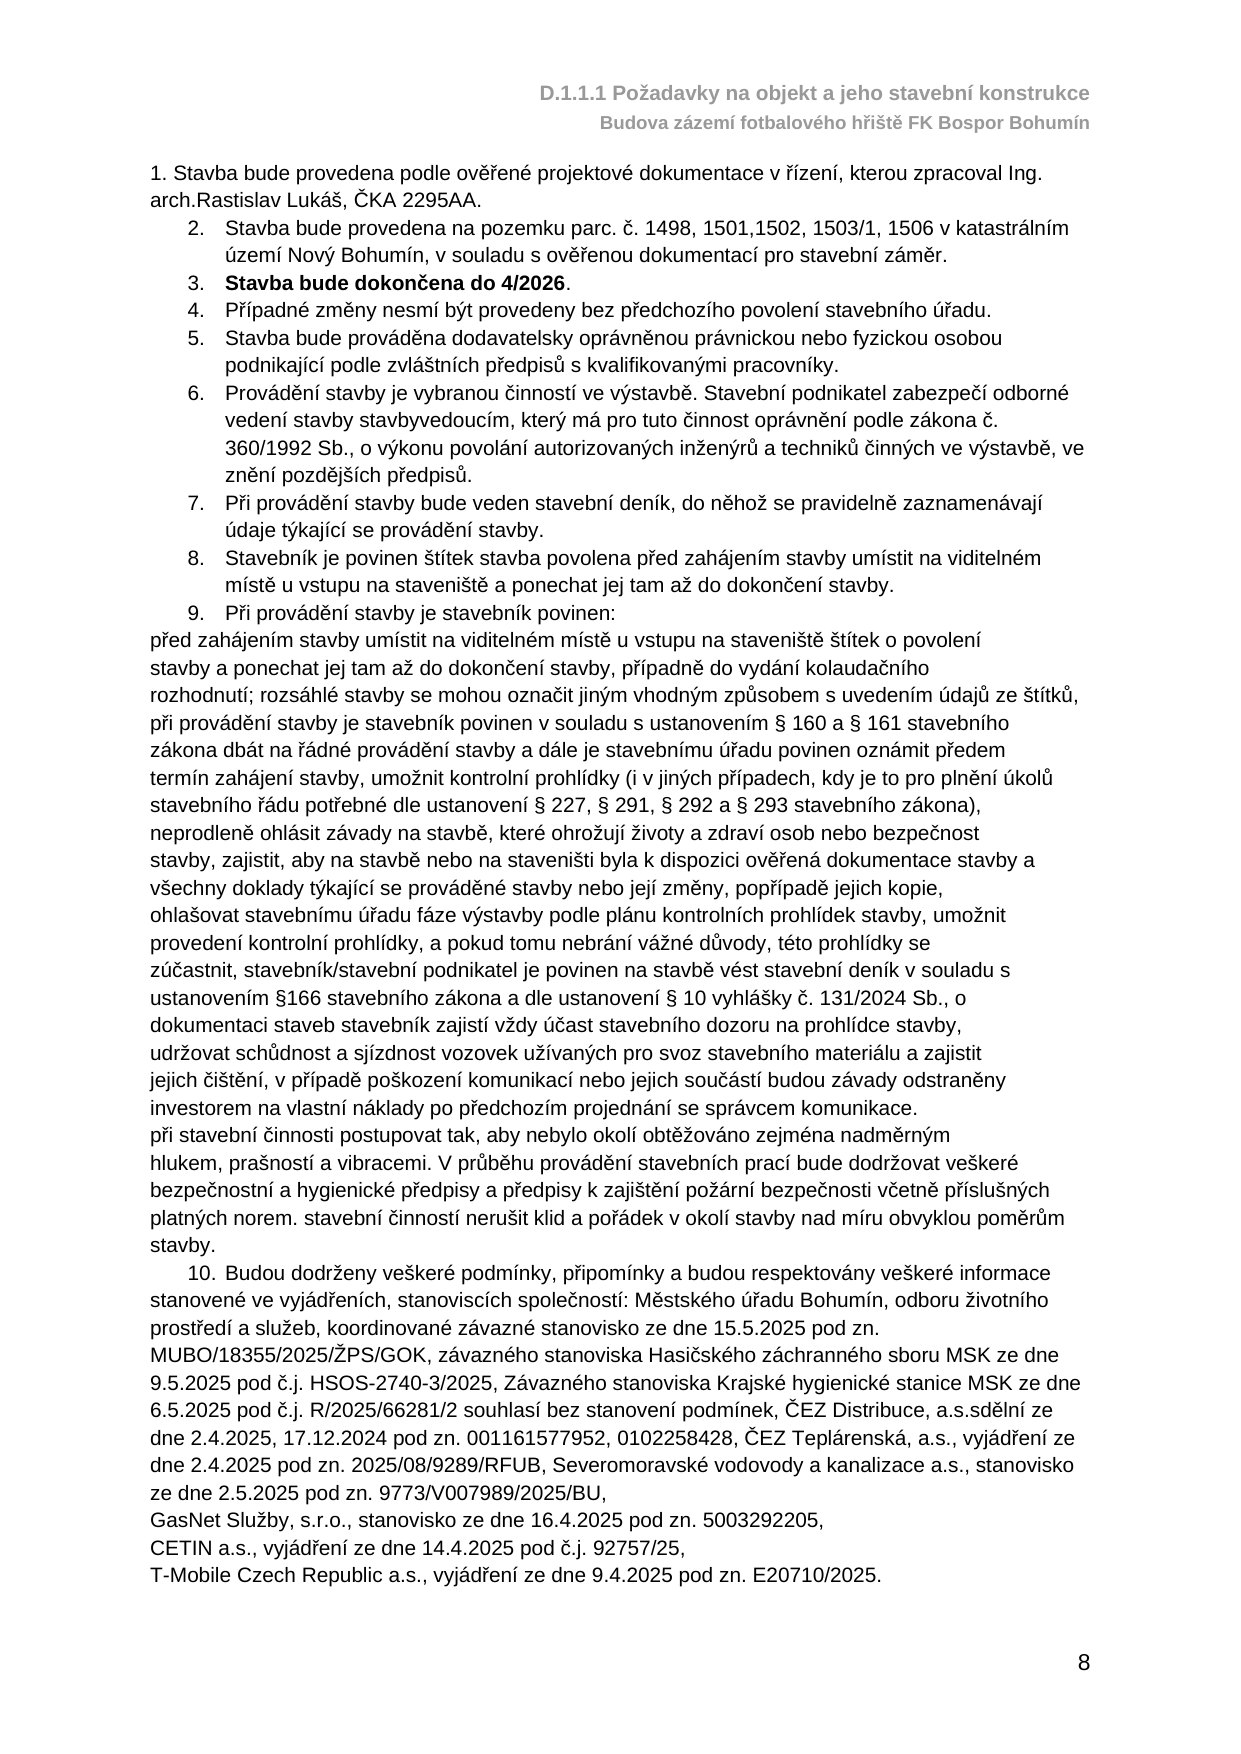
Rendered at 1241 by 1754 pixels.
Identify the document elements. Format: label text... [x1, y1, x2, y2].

text všechny doklady týkající se prováděné stavby nebo její změny, popřípadě jejich kopie, [150, 876, 1090, 899]
text hlukem, prašností a vibracemi. V průběhu provádění stavebních prací bude dodržovat veškeré bezpečnostní a hygienické předpisy a předpisy k zajištění požární bezpečnosti včetně příslušných platných norem. stavební činností nerušit klid a pořádek v okolí stavby nad míru obvyklou poměrům stavby. [150, 1151, 1090, 1257]
text stavby, zajistit, aby na stavbě nebo na staveništi byla k dispozici ověřená dokumentace stavby a [150, 848, 1090, 872]
list Při provádění stavby je stavebník povinen: [187, 601, 1090, 624]
text stavby a ponechat jej tam až do dokončení stavby, případně do vydání kolaudačního [150, 656, 1090, 679]
text GasNet Služby, s.r.o., stanovisko ze dne 16.4.2025 pod zn. 5003292205, [150, 1508, 1090, 1532]
text neprodleně ohlásit závady na stavbě, které ohrožují životy a zdraví osob nebo bezpečnost [150, 821, 1090, 844]
list Stavba bude prováděna dodavatelsky oprávněnou právnickou nebo fyzickou osobou podnikající podle zvláštních předpisů s kvalifikovanými pracovníky. [187, 326, 1090, 377]
text T-Mobile Czech Republic a.s., vyjádření ze dne 9.4.2025 pod zn. E20710/2025. [150, 1563, 1090, 1587]
text při stavební činnosti postupovat tak, aby nebylo okolí obtěžováno zejména nadměrným [150, 1123, 1090, 1147]
text stanovené ve vyjádřeních, stanoviscích společností: Městského úřadu Bohumín, odboru životního prostředí a služeb, koordinované závazné stanovisko ze dne 15.5.2025 pod zn. [150, 1288, 1090, 1339]
list Budou dodrženy veškeré podmínky, připomínky a budou respektovány veškeré informace [187, 1261, 1090, 1284]
text zákona dbát na řádné provádění stavby a dále je stavebnímu úřadu povinen oznámit předem [150, 738, 1090, 762]
list Při provádění stavby bude veden stavební deník, do něhož se pravidelně zaznamenávají údaje týkající se provádění stavby. [187, 491, 1090, 542]
list Provádění stavby je vybranou činností ve výstavbě. Stavební podnikatel zabezpečí odborné vedení stavby stavbyvedoucím, který má pro tuto činnost oprávnění podle zákona č. 360/1992 Sb., o výkonu povolání autorizovaných inženýrů a techniků činných ve výstavbě, ve znění pozdějších předpisů. [187, 381, 1090, 487]
text ohlašovat stavebnímu úřadu fáze výstavby podle plánu kontrolních prohlídek stavby, umožnit [150, 903, 1090, 927]
text zúčastnit, stavebník/stavební podnikatel je povinen na stavbě vést stavební deník v souladu s [150, 958, 1090, 982]
list Případné změny nesmí být provedeny bez předchozího povolení stavebního úřadu. [187, 298, 1090, 322]
text dokumentaci staveb stavebník zajistí vždy účast stavebního dozoru na prohlídce stavby, [150, 1013, 1090, 1037]
text termín zahájení stavby, umožnit kontrolní prohlídky (i v jiných případech, kdy je to pro plnění úkolů stavebního řádu potřebné dle ustanovení § 227, § 291, § 292 a § 293 stavebního zákona), [150, 766, 1090, 817]
text při provádění stavby je stavebník povinen v souladu s ustanovením § 160 a § 161 stavebního [150, 711, 1090, 734]
list Stavba bude dokončena do 4/2026. [187, 271, 1090, 294]
text provedení kontrolní prohlídky, a pokud tomu nebrání vážné důvody, této prohlídky se [150, 931, 1090, 954]
text před zahájením stavby umístit na viditelném místě u vstupu na staveniště štítek o povolení [150, 628, 1090, 652]
text investorem na vlastní náklady po předchozím projednání se správcem komunikace. [150, 1096, 1090, 1119]
text 1. Stavba bude provedena podle ověřené projektové dokumentace v řízení, kterou zpracoval Ing. arch.Rastislav Lukáš, ČKA 2295AA. [150, 161, 1090, 212]
text udržovat schůdnost a sjízdnost vozovek užívaných pro svoz stavebního materiálu a zajistit [150, 1041, 1090, 1064]
list Stavba bude provedena na pozemku parc. č. 1498, 1501,1502, 1503/1, 1506 v katastrálním území Nový Bohumín, v souladu s ověřenou dokumentací pro stavební záměr. [187, 216, 1090, 267]
text jejich čištění, v případě poškození komunikací nebo jejich součástí budou závady odstraněny [150, 1068, 1090, 1092]
text MUBO/18355/2025/ŽPS/GOK, závazného stanoviska Hasičského záchranného sboru MSK ze dne 9.5.2025 pod č.j. HSOS-2740-3/2025, Závazného stanoviska Krajské hygienické stanice MSK ze dne 6.5.2025 pod č.j. R/2025/66281/2 souhlasí bez stanovení podmínek, ČEZ Distribuce, a.s.sdělní ze dne 2.4.2025, 17.12.2024 pod zn. 001161577952, 0102258428, ČEZ Teplárenská, a.s., vyjádření ze dne 2.4.2025 pod zn. 2025/08/9289/RFUB, Severomoravské vodovody a kanalizace a.s., stanovisko ze dne 2.5.2025 pod zn. 9773/V007989/2025/BU, [150, 1343, 1090, 1504]
list Stavebník je povinen štítek stavba povolena před zahájením stavby umístit na viditelném místě u vstupu na staveniště a ponechat jej tam až do dokončení stavby. [187, 546, 1090, 597]
text ustanovením §166 stavebního zákona a dle ustanovení § 10 vyhlášky č. 131/2024 Sb., o [150, 986, 1090, 1009]
text rozhodnutí; rozsáhlé stavby se mohou označit jiným vhodným způsobem s uvedením údajů ze štítků, [150, 683, 1090, 707]
text CETIN a.s., vyjádření ze dne 14.4.2025 pod č.j. 92757/25, [150, 1536, 1090, 1559]
